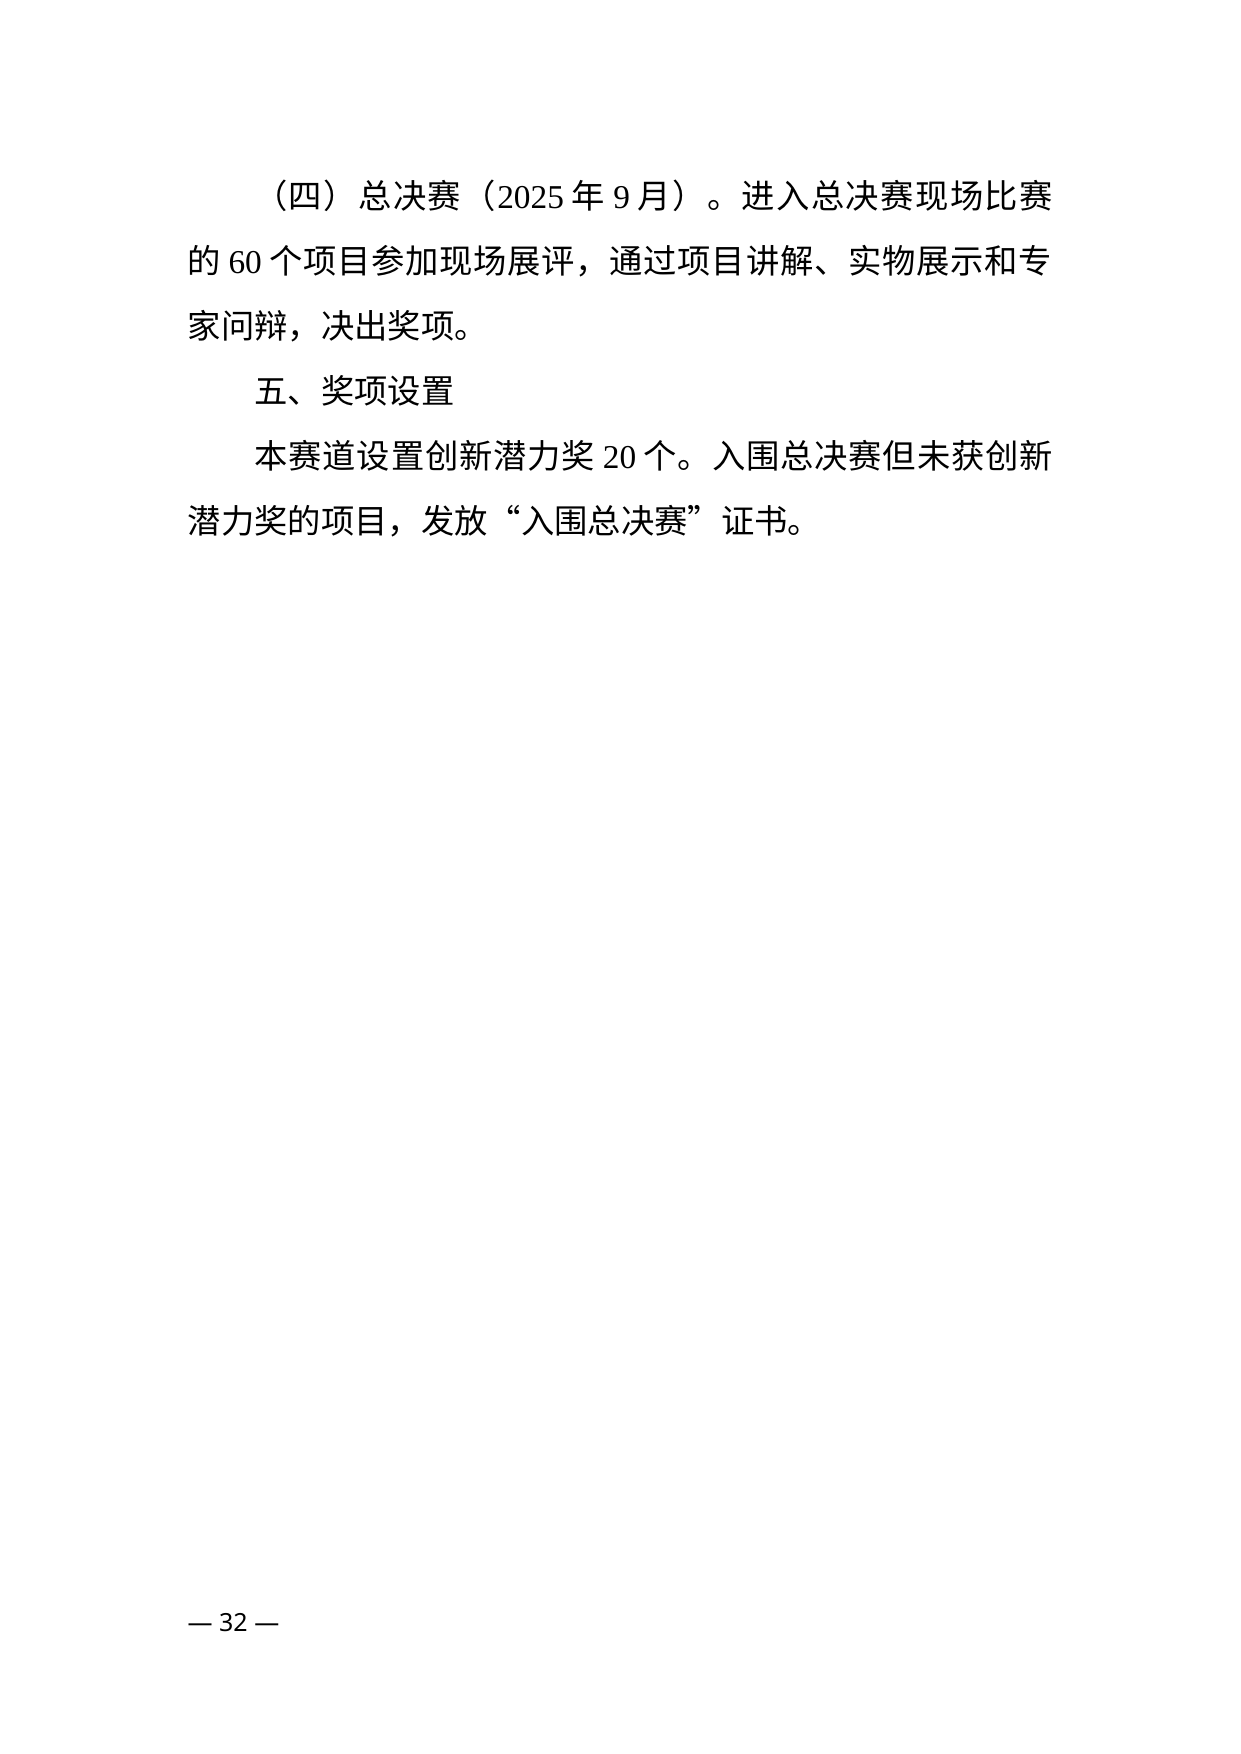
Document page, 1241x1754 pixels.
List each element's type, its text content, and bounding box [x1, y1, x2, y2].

text （四）总决赛（2025年9月）。进入总决赛现场比赛的60个项目参加现场展评，通过项目讲解、实物展示和专家问辩，决出奖项。 [187, 162, 1053, 357]
text 五、奖项设置 [187, 357, 1053, 422]
text 本赛道设置创新潜力奖20个。入围总决赛但未获创新潜力奖的项目，发放“入围总决赛”证书。 [187, 422, 1053, 552]
